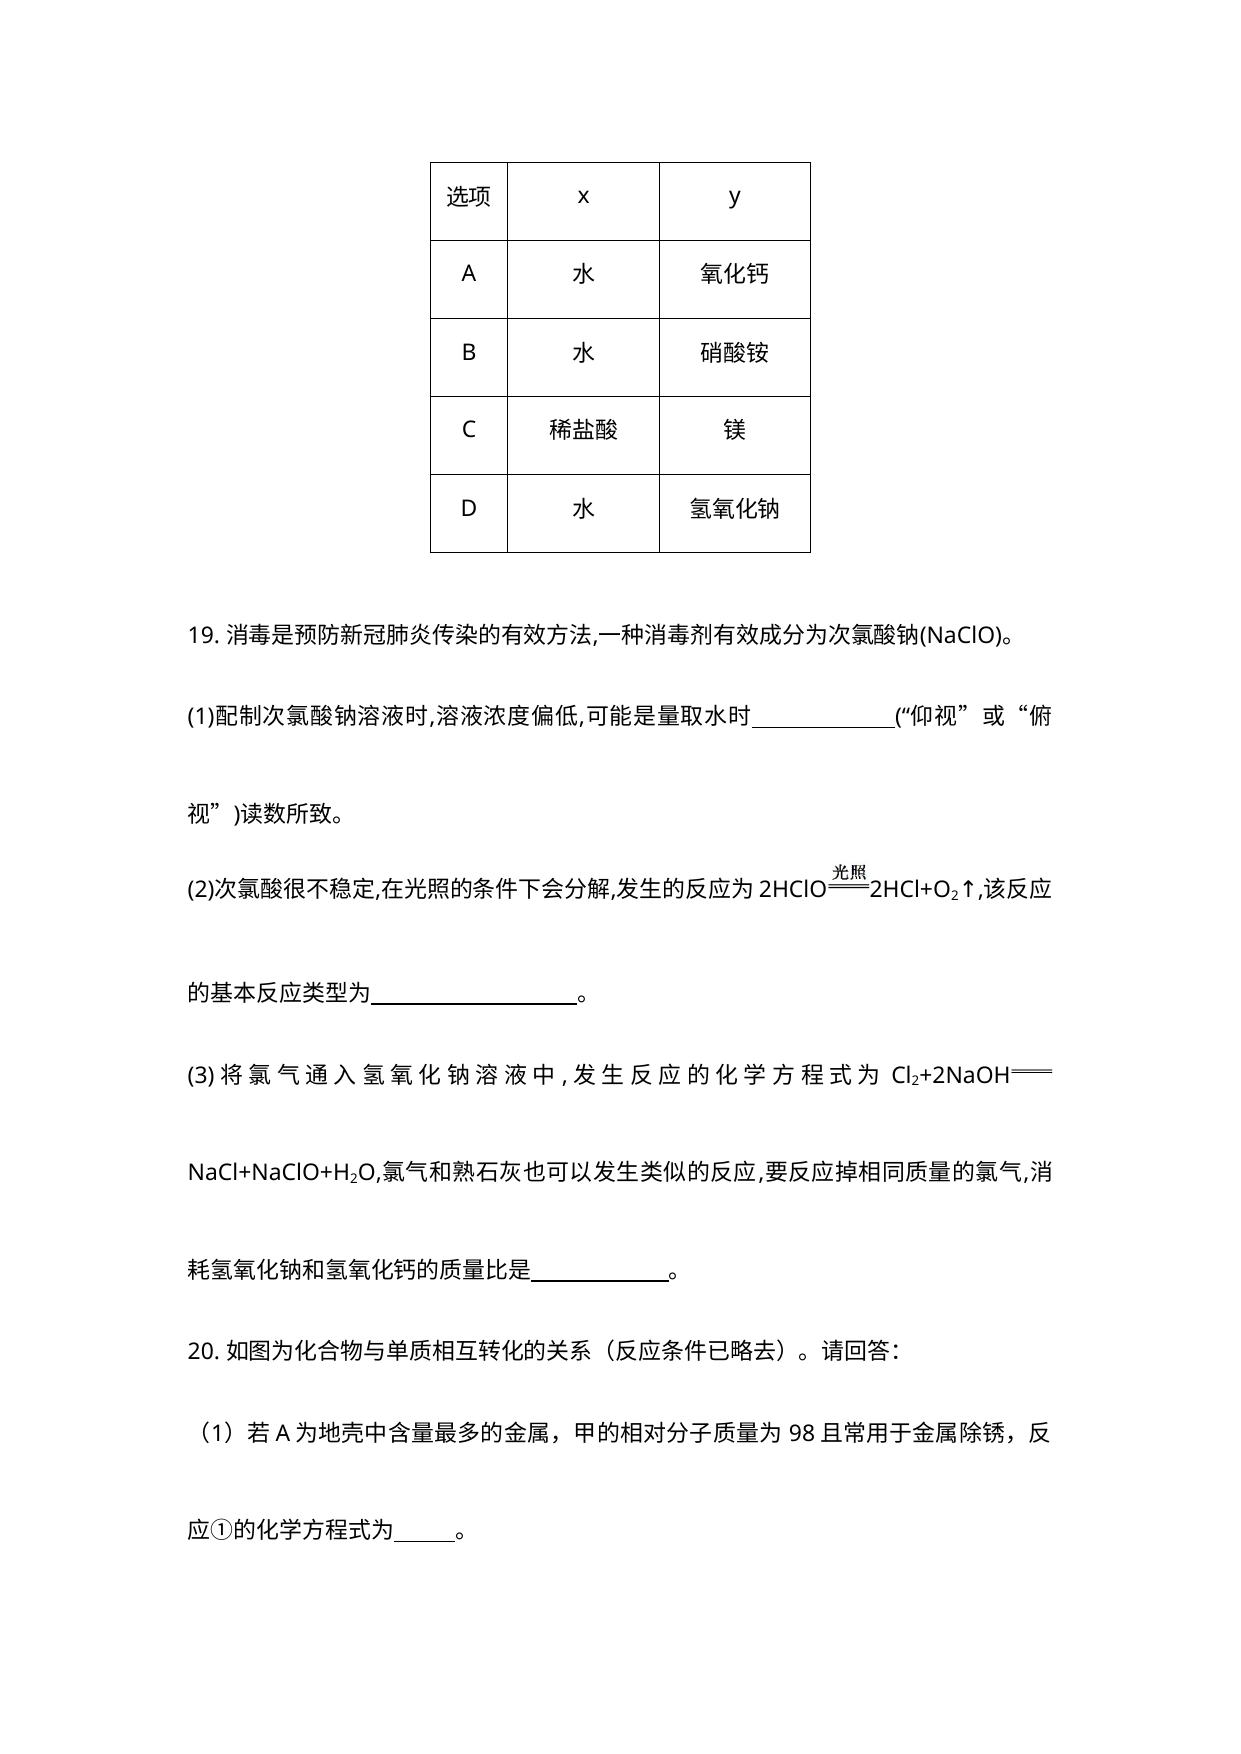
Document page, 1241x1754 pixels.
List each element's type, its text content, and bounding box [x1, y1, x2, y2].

table_cell 水 [508, 475, 659, 552]
text (2)次氯酸很不稳定,在光照的条件下会分解,发生的反应为2HClO2HCl+O2↑,该反应的基本反应类型为 。 [187, 862, 1053, 1024]
table_cell 镁 [660, 397, 810, 474]
text (1)配制次氯酸钠溶液时,溶液浓度偏低,可能是量取水时 (“仰视”或“俯视”)读数所致。 [187, 682, 1053, 845]
text （1）若A为地壳中含量最多的金属，甲的相对分子质量为98且常用于金属除锈，反应①的化学方程式为 。 [187, 1399, 1053, 1561]
text 19. 消毒是预防新冠肺炎传染的有效方法,一种消毒剂有效成分为次氯酸钠(NaClO)。 [187, 601, 1053, 666]
table_header x [508, 163, 659, 240]
picture [827, 861, 870, 898]
table_cell A [431, 241, 507, 318]
table_header y [660, 163, 810, 240]
table_cell 氢氧化钠 [660, 475, 810, 552]
table_cell 硝酸铵 [660, 319, 810, 396]
table_cell 稀盐酸 [508, 397, 659, 474]
table_cell 水 [508, 319, 659, 396]
text (3)将氯气通入氢氧化钠溶液中,发生反应的化学方程式为Cl2+2NaOHNaCl+NaClO+H2O,氯气和熟石灰也可以发生类似的反应,要反应掉相同质量的氯气,消耗氢氧化钠和氢氧化钙的质量比是 。 [187, 1041, 1053, 1301]
table_cell 水 [508, 241, 659, 318]
table_header 选项 [431, 163, 507, 240]
text 20. 如图为化合物与单质相互转化的关系（反应条件已略去）。请回答： [187, 1317, 1053, 1382]
table_cell C [431, 397, 507, 474]
table_cell D [431, 475, 507, 552]
picture [1010, 1059, 1053, 1083]
table_cell B [431, 319, 507, 396]
table_cell 氧化钙 [660, 241, 810, 318]
